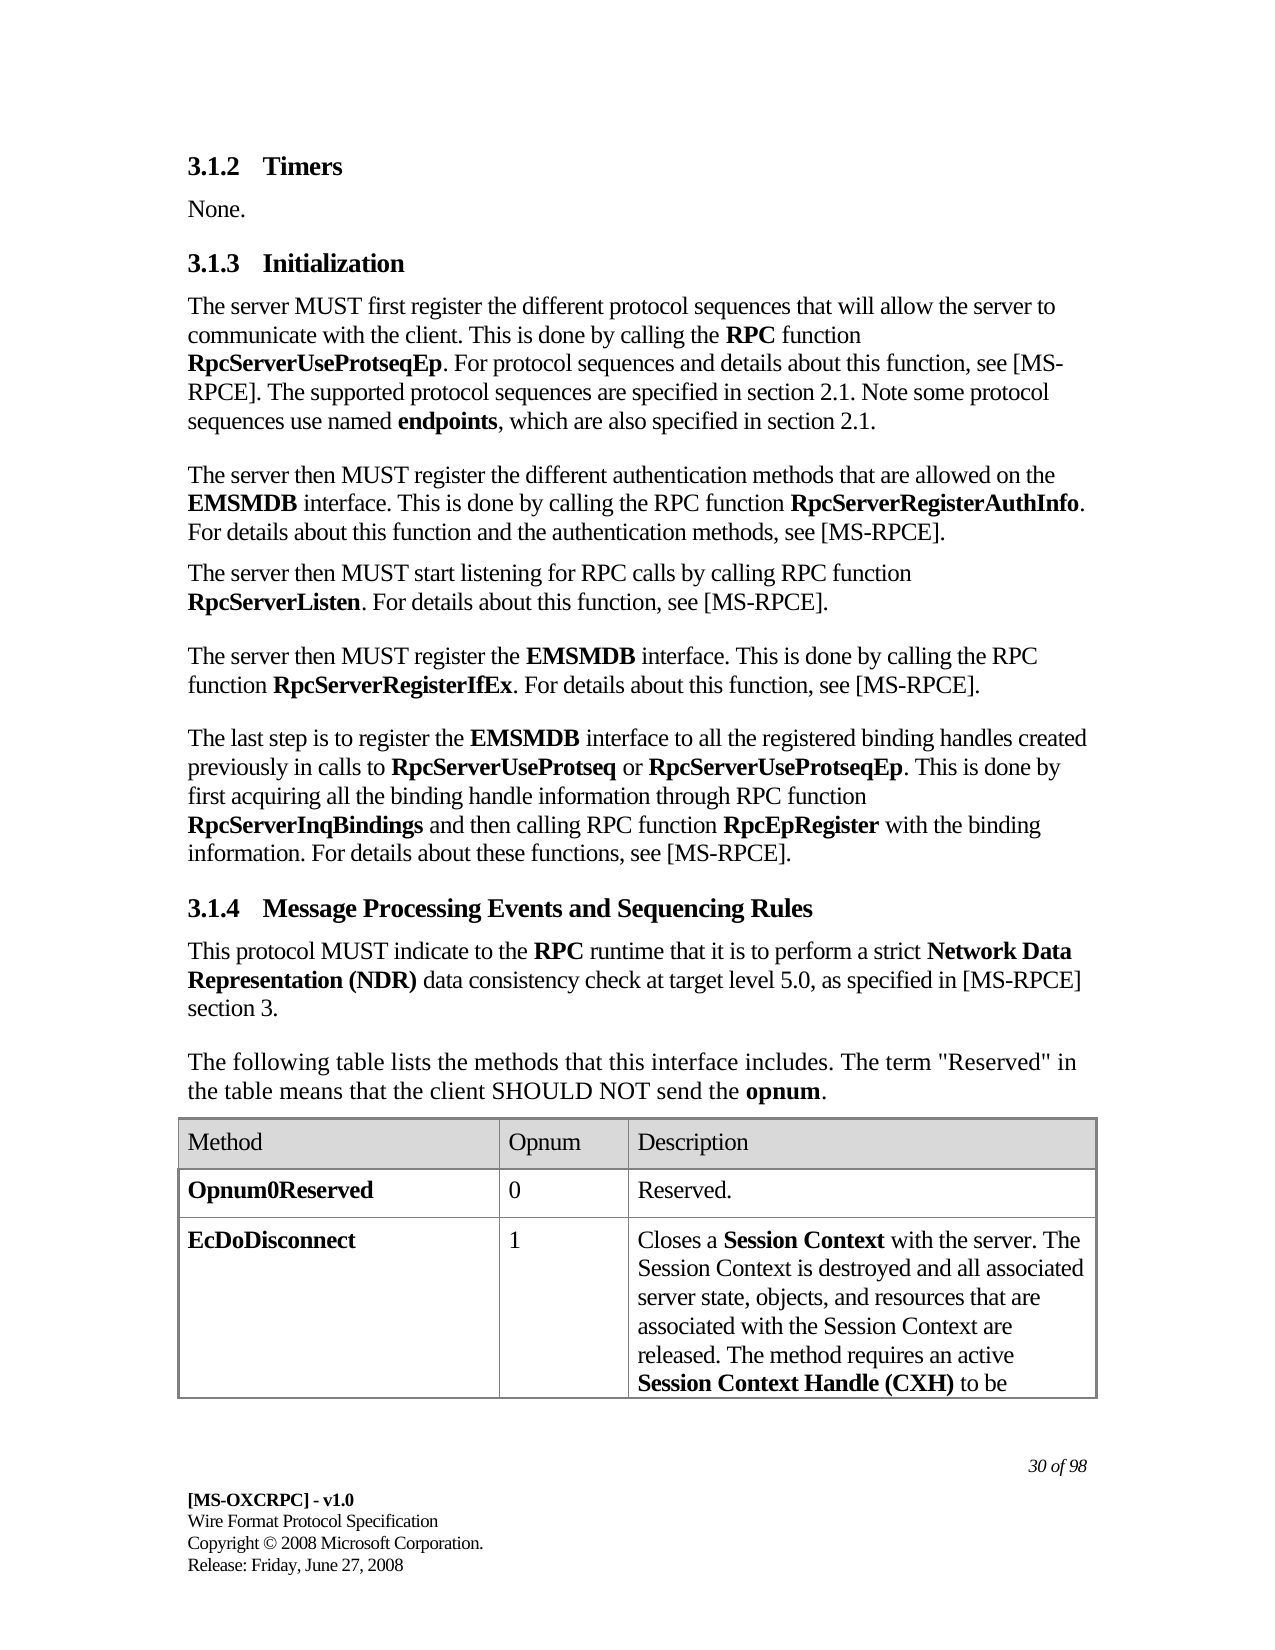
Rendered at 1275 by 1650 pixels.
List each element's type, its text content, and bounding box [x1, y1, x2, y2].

table_cell Opnum0Reserved [180, 1170, 499, 1217]
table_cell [629, 1218, 1095, 1397]
text None. [187, 194, 1087, 222]
subtitle Initialization [187, 247, 1087, 278]
text This protocol MUST indicate to the RPC runtime that it is to perform a strict Network Data Representation (NDR) data consistency check at target level 5.0, as specified in [MS-RPCE] section 3. [187, 936, 1087, 1022]
table_header Opnum [500, 1120, 628, 1168]
table_cell 0 [500, 1170, 628, 1217]
table_cell 1 [500, 1218, 628, 1397]
table_header Method [179, 1120, 499, 1168]
table_header Description [629, 1120, 1095, 1168]
text The last step is to register the EMSMDB interface to all the registered binding handles created previously in calls to RpcServerUseProtseq or RpcServerUseProtseqEp. This is done by first acquiring all the binding handle information through RPC function RpcServerInqBindings and then calling RPC function RpcEpRegister with the binding information. For details about these functions, see [MS-RPCE]. [187, 723, 1087, 867]
table_cell Reserved. [629, 1170, 1095, 1217]
text The following table lists the methods that this interface includes. The term "Reserved" in the table means that the client SHOULD NOT send the opnum. [187, 1047, 1087, 1105]
text The server then MUST register the EMSMDB interface. This is done by calling the RPC function RpcServerRegisterIfEx. For details about this function, see [MS-RPCE]. [187, 641, 1087, 698]
table_cell EcDoDisconnect [180, 1218, 499, 1397]
subtitle Message Processing Events and Sequencing Rules [187, 892, 1087, 923]
text The server then MUST start listening for RPC calls by calling RPC function RpcServerListen. For details about this function, see [MS-RPCE]. [187, 558, 1087, 616]
text The server then MUST register the different authentication methods that are allowed on the EMSMDB interface. This is done by calling the RPC function RpcServerRegisterAuthInfo. For details about this function and the authentication methods, see [MS-RPCE]. [187, 460, 1087, 546]
text The server MUST first register the different protocol sequences that will allow the server to communicate with the client. This is done by calling the RPC function RpcServerUseProtseqEp. For protocol sequences and details about this function, see [MS-RPCE]. The supported protocol sequences are specified in section 2.1. Note some protocol sequences use named endpoints, which are also specified in section 2.1. [187, 291, 1087, 435]
subtitle Timers [187, 150, 1087, 181]
